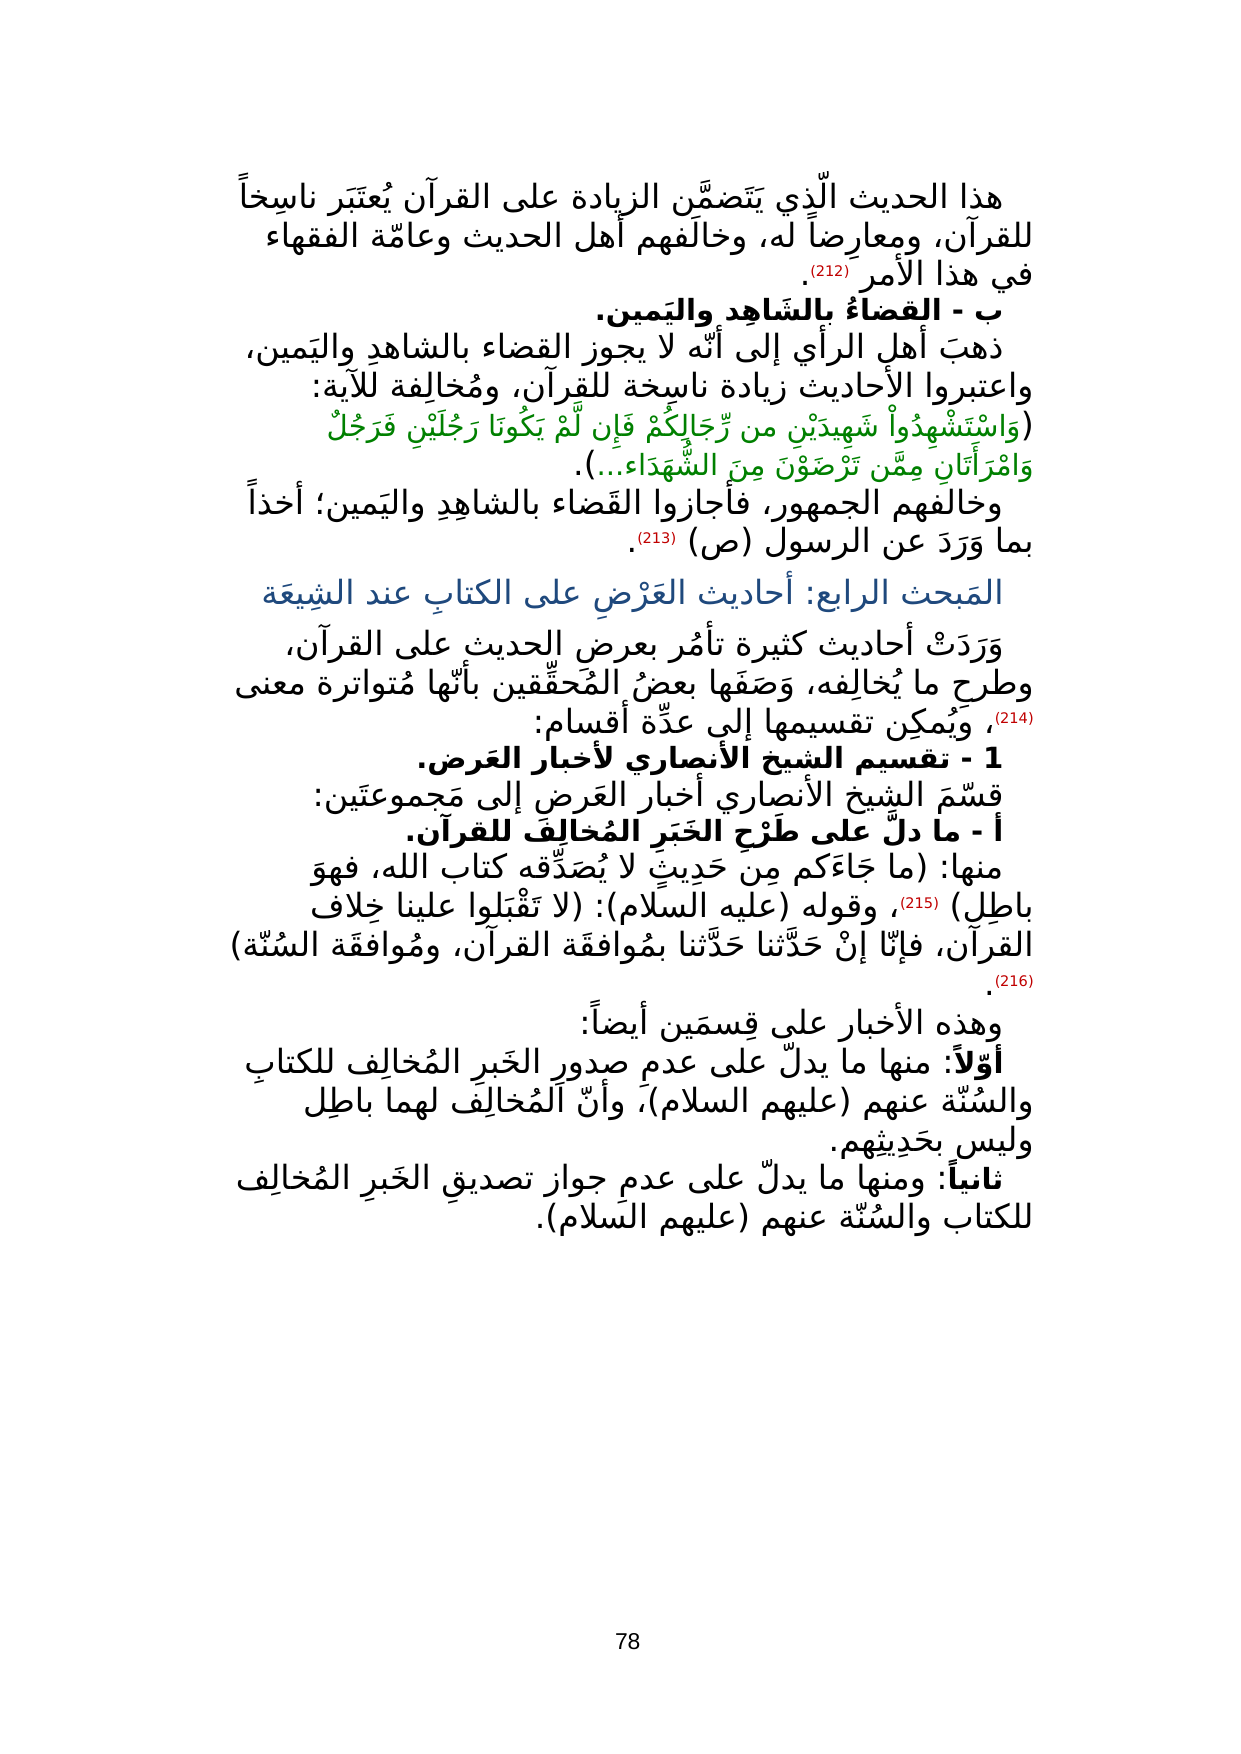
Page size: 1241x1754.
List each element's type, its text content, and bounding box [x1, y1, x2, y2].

text ثانياً: ومنها ما يدلّ على عدمِ جواز تصديقِ الخَبرِ المُخالِف للكتاب والسُنّة عنهم‏ (عليهم السلام). [222, 1159, 1033, 1237]
text وَرَدَتْ أحاديث كثيرة تأمُر بعرضِ الحديث على القرآن، وطرحِ ما يُخالِفه، وَصَفَها بعضُ المُحقِّقين بأنّها مُتواترة معنى (214)، ويُمكِن تقسيمها إلى عدِّة أقسام: [222, 625, 1033, 741]
text ذهبَ أهل الرأي إلى أنّه لا يجوز القضاء بالشاهدِ واليَمين، واعتبروا الأحاديث زيادة ناسِخة للقرآن، ومُخالِفة للآية: (وَاسْتَشْهِدُواْ شَهِيدَيْنِ من رِّجَالِكُمْ فَإِن لَّمْ يَكُونَا رَجُلَيْنِ فَرَجُلٌ وَامْرَأَتَانِ مِمَّن تَرْضَوْنَ مِنَ الشُّهَدَاء...). [222, 328, 1033, 483]
text 1 - تقسيم الشيخ الأنصاري لأخبار العَرض. [222, 741, 1033, 775]
text منها: (ما جَاءَكم مِن حَدِيثٍ لا يُصَدِّقه كتاب الله، فهوَ باطِل) (215)، وقوله (عليه السلام): (لا تَقْبَلوا علينا خِلاف القرآن، فإنّا إنْ حَدَّثنا حَدَّثنا بمُوافقَة القرآن، ومُوافقَة السُنّة) (216). [222, 848, 1033, 1003]
text وخالفهم الجمهور، فأجازوا القَضاء بالشاهِدِ واليَمين؛ أخذاً بما وَرَدَ عن الرسول (ص) (213). [222, 483, 1033, 561]
subtitle المَبحث الرابع: أحاديث العَرْضِ على الكتابِ عند الشِيعَة [222, 573, 1033, 612]
text أ - ما دلَّ على طَرْحِ الخَبَرِ المُخالِف للقرآن. [222, 814, 1033, 848]
text ب - القضاءُ بالشَاهِد واليَمين. [222, 294, 1033, 328]
text أوّلاً: منها ما يدلّ على عدمِ صدورِ الخَبرِ المُخالِف للكتابِ والسُنّة عنهم (‏عليهم السلام)، وأنّ المُخالِف لهما باطِل وليس بحَدِيثِهم. [222, 1042, 1033, 1159]
text قسّمَ الشيخ الأنصاري أخبار العَرضِ إلى مَجموعتَين: [222, 775, 1033, 814]
text وهذه الأخبار على قِسمَين أيضاً: [222, 1003, 1033, 1042]
text هذا الحديث الّذي يَتَضمَّن الزيادة على القرآن يُعتَبَر ناسِخاً للقرآن، ومعارِضاً له، وخالَفهم أهل الحديث وعامّة الفقهاء في هذا الأمر (212). [222, 177, 1033, 294]
